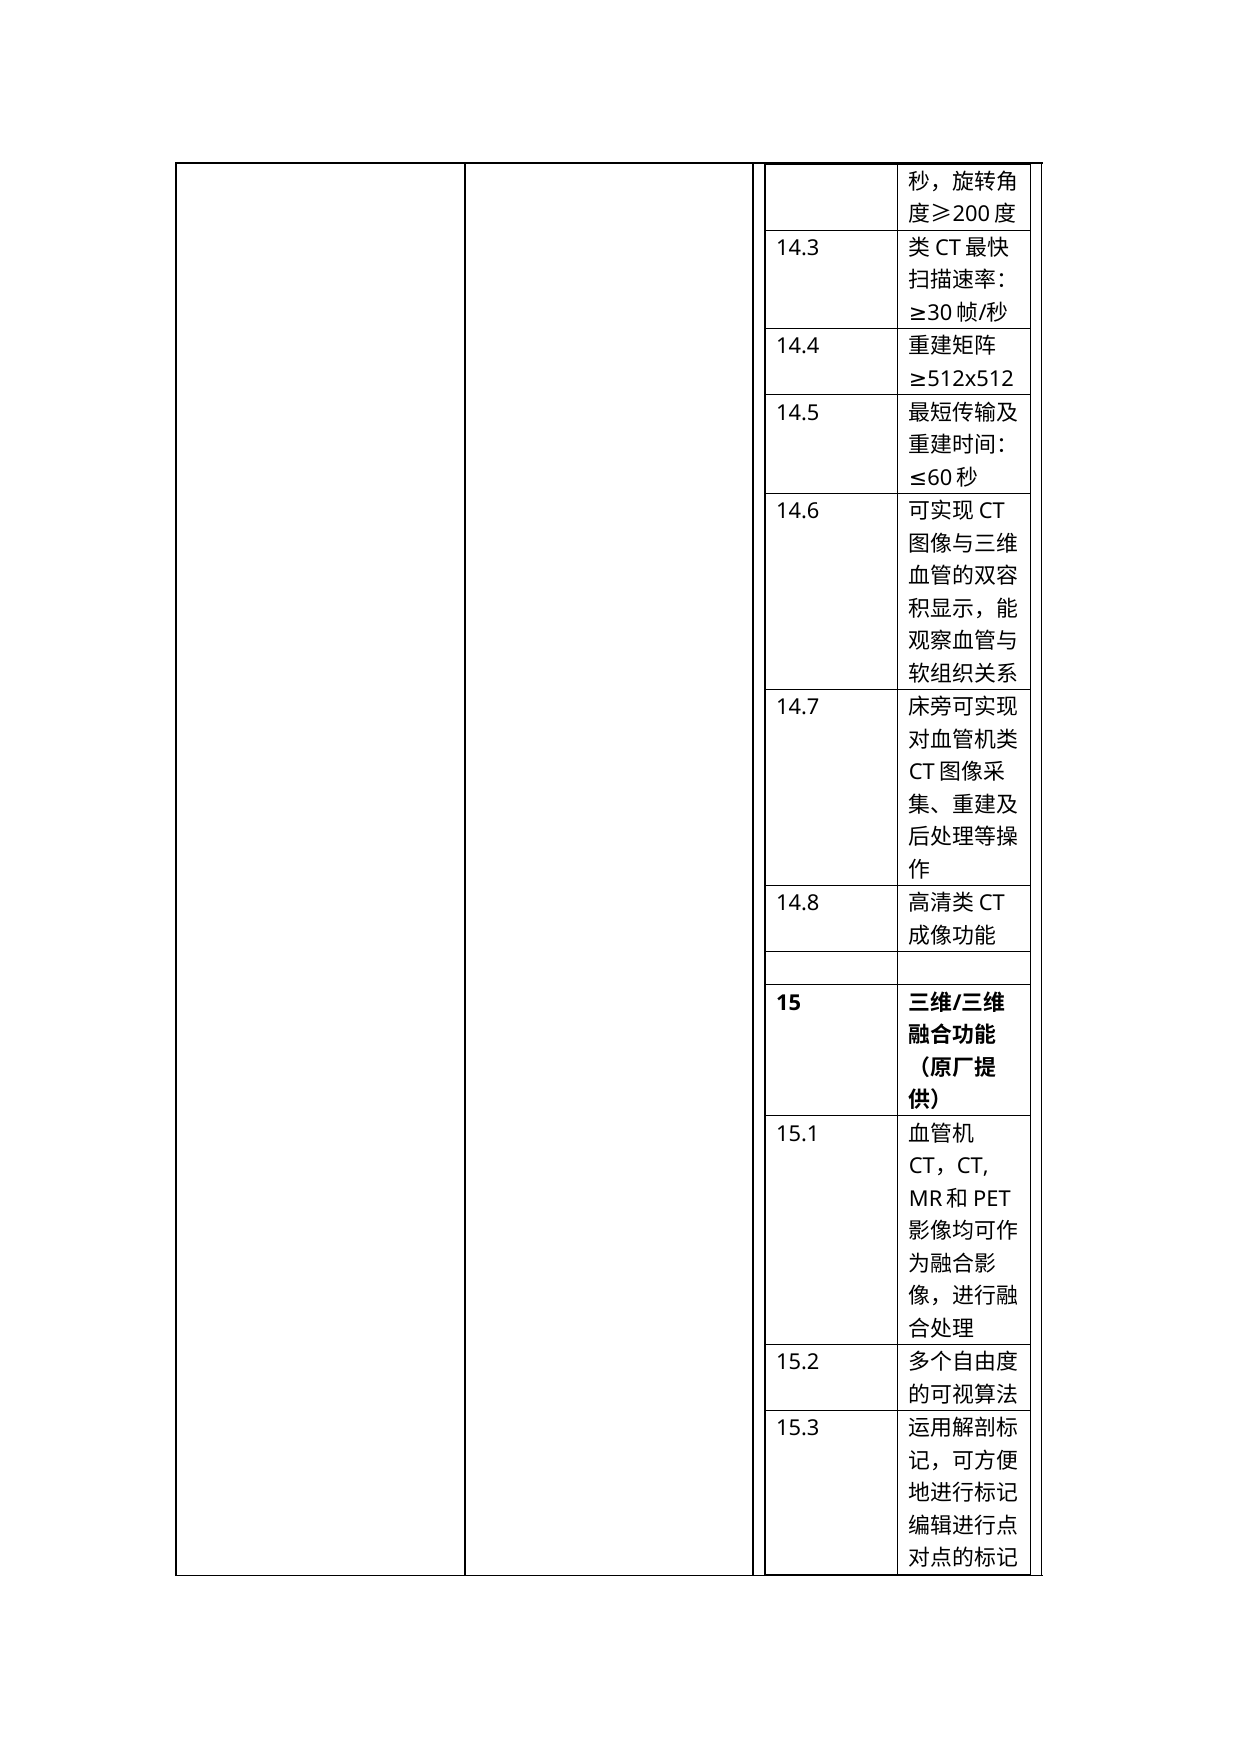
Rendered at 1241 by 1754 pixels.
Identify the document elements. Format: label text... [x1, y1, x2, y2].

table_cell [766, 985, 897, 1115]
table_cell [898, 494, 1030, 689]
table_cell [766, 1411, 897, 1574]
table_cell [898, 329, 1030, 394]
table_cell [898, 1116, 1030, 1344]
table_cell [898, 1411, 1030, 1574]
table_cell [898, 952, 1030, 984]
table_cell [754, 164, 764, 1574]
table_cell [1031, 164, 1041, 1574]
table_cell [898, 690, 1030, 885]
table_cell [898, 165, 1030, 230]
table_cell [898, 231, 1030, 328]
table_cell [766, 1116, 897, 1344]
table_cell [766, 1345, 897, 1410]
table_cell [766, 886, 897, 951]
table_cell [898, 1345, 1030, 1410]
table_cell 1 [177, 164, 464, 1574]
table_cell [466, 164, 752, 1574]
table_cell [766, 231, 897, 328]
table_cell [766, 952, 897, 984]
table_cell [898, 395, 1030, 493]
table_cell [766, 395, 897, 493]
table_cell [898, 985, 1030, 1115]
table_cell [766, 329, 897, 394]
table_cell [766, 494, 897, 689]
table_cell [766, 165, 897, 230]
table_cell [766, 690, 897, 885]
table_cell [898, 886, 1030, 951]
